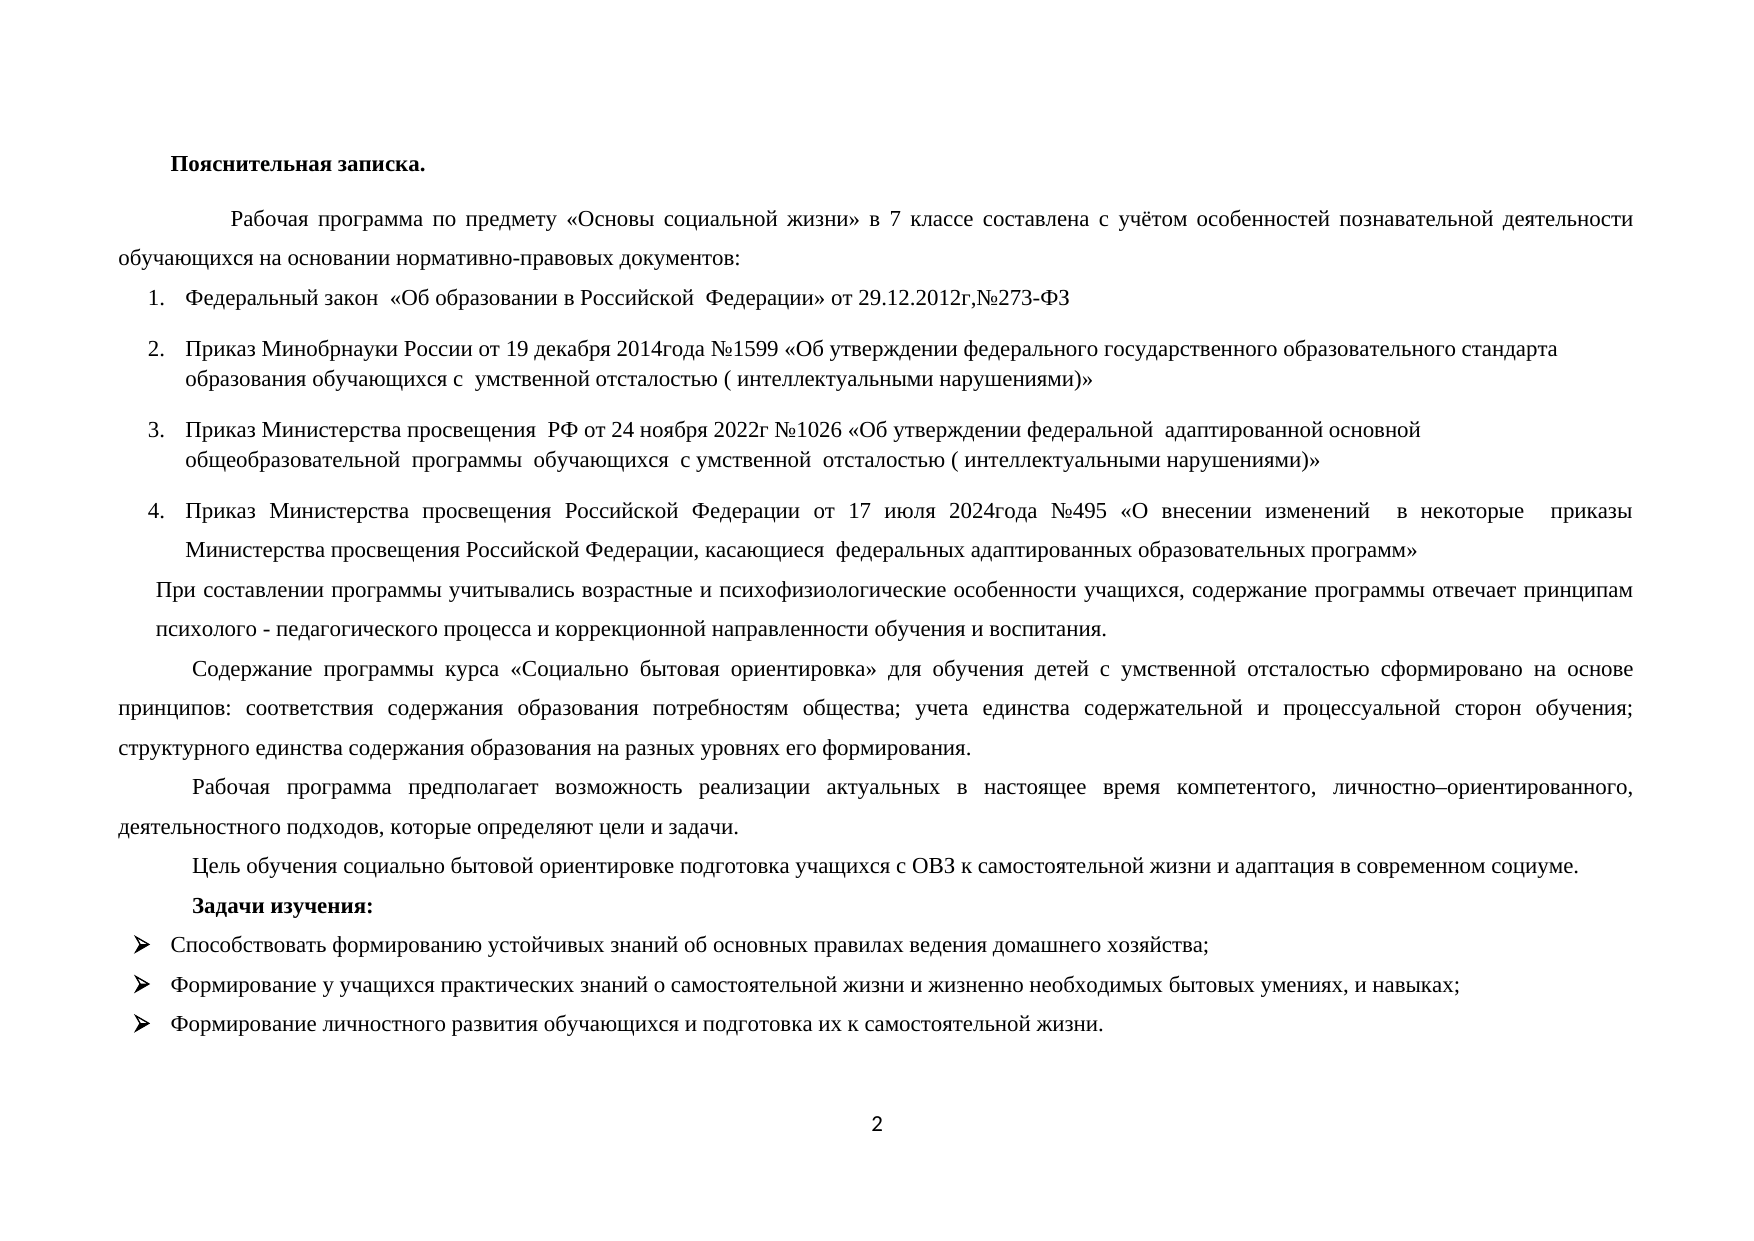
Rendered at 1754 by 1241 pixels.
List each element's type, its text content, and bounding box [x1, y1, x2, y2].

text Пояснительная записка. [170, 150, 1636, 177]
list Формирование личностного развития обучающихся и подготовка их к самостоятельной жизни. [133, 1010, 1636, 1037]
text Рабочая программа предполагает возможность реализации актуальных в настоящее время компетентого, личностно–ориентированного, деятельностного подходов, которые определяют цели и задачи. [118, 773, 1636, 839]
list Федеральный закон «Об образовании в Российской Федерации» от 29.12.2012г,№273-ФЗ [148, 283, 1636, 310]
list Приказ Министерства просвещения Российской Федерации от 17 июля 2024года №495 «О внесении изменений в некоторые приказы Министерства просвещения Российской Федерации, касающиеся федеральных адаптированных образовательных программ» [148, 497, 1636, 563]
text Задачи изучения: [118, 892, 1636, 918]
text Цель обучения социально бытовой ориентировке подготовка учащихся с ОВЗ к самостоятельной жизни и адаптация в современном социуме. [118, 852, 1636, 879]
text Содержание программы курса «Социально бытовая ориентировка» для обучения детей с умственной отсталостью сформировано на основе принципов: соответствия содержания образования потребностям общества; учета единства содержательной и процессуальной сторон обучения; структурного единства содержания образования на разных уровнях его формирования. [118, 655, 1636, 760]
text Рабочая программа по предмету «Основы социальной жизни» в 7 классе составлена с учётом особенностей познавательной деятельности обучающихся на основании нормативно-правовых документов: [118, 204, 1636, 270]
list Приказ Министерства просвещения РФ от 24 ноября 2022г №1026 «Об утверждении федеральной адаптированной основной общеобразовательной программы обучающихся с умственной отсталостью ( интеллектуальными нарушениями)» [148, 416, 1636, 472]
list Способствовать формированию устойчивых знаний об основных правилах ведения домашнего хозяйства; [133, 931, 1636, 958]
list Формирование у учащихся практических знаний о самостоятельной жизни и жизненно необходимых бытовых умениях, и навыках; [133, 971, 1636, 997]
text При составлении программы учитывались возрастные и психофизиологические особенности учащихся, содержание программы отвечает принципам психолого - педагогического процесса и коррекционной направленности обучения и воспитания. [156, 576, 1636, 642]
list Приказ Минобрнауки России от 19 декабря 2014года №1599 «Об утверждении федерального государственного образовательного стандарта образования обучающихся с умственной отсталостью ( интеллектуальными нарушениями)» [148, 334, 1636, 391]
